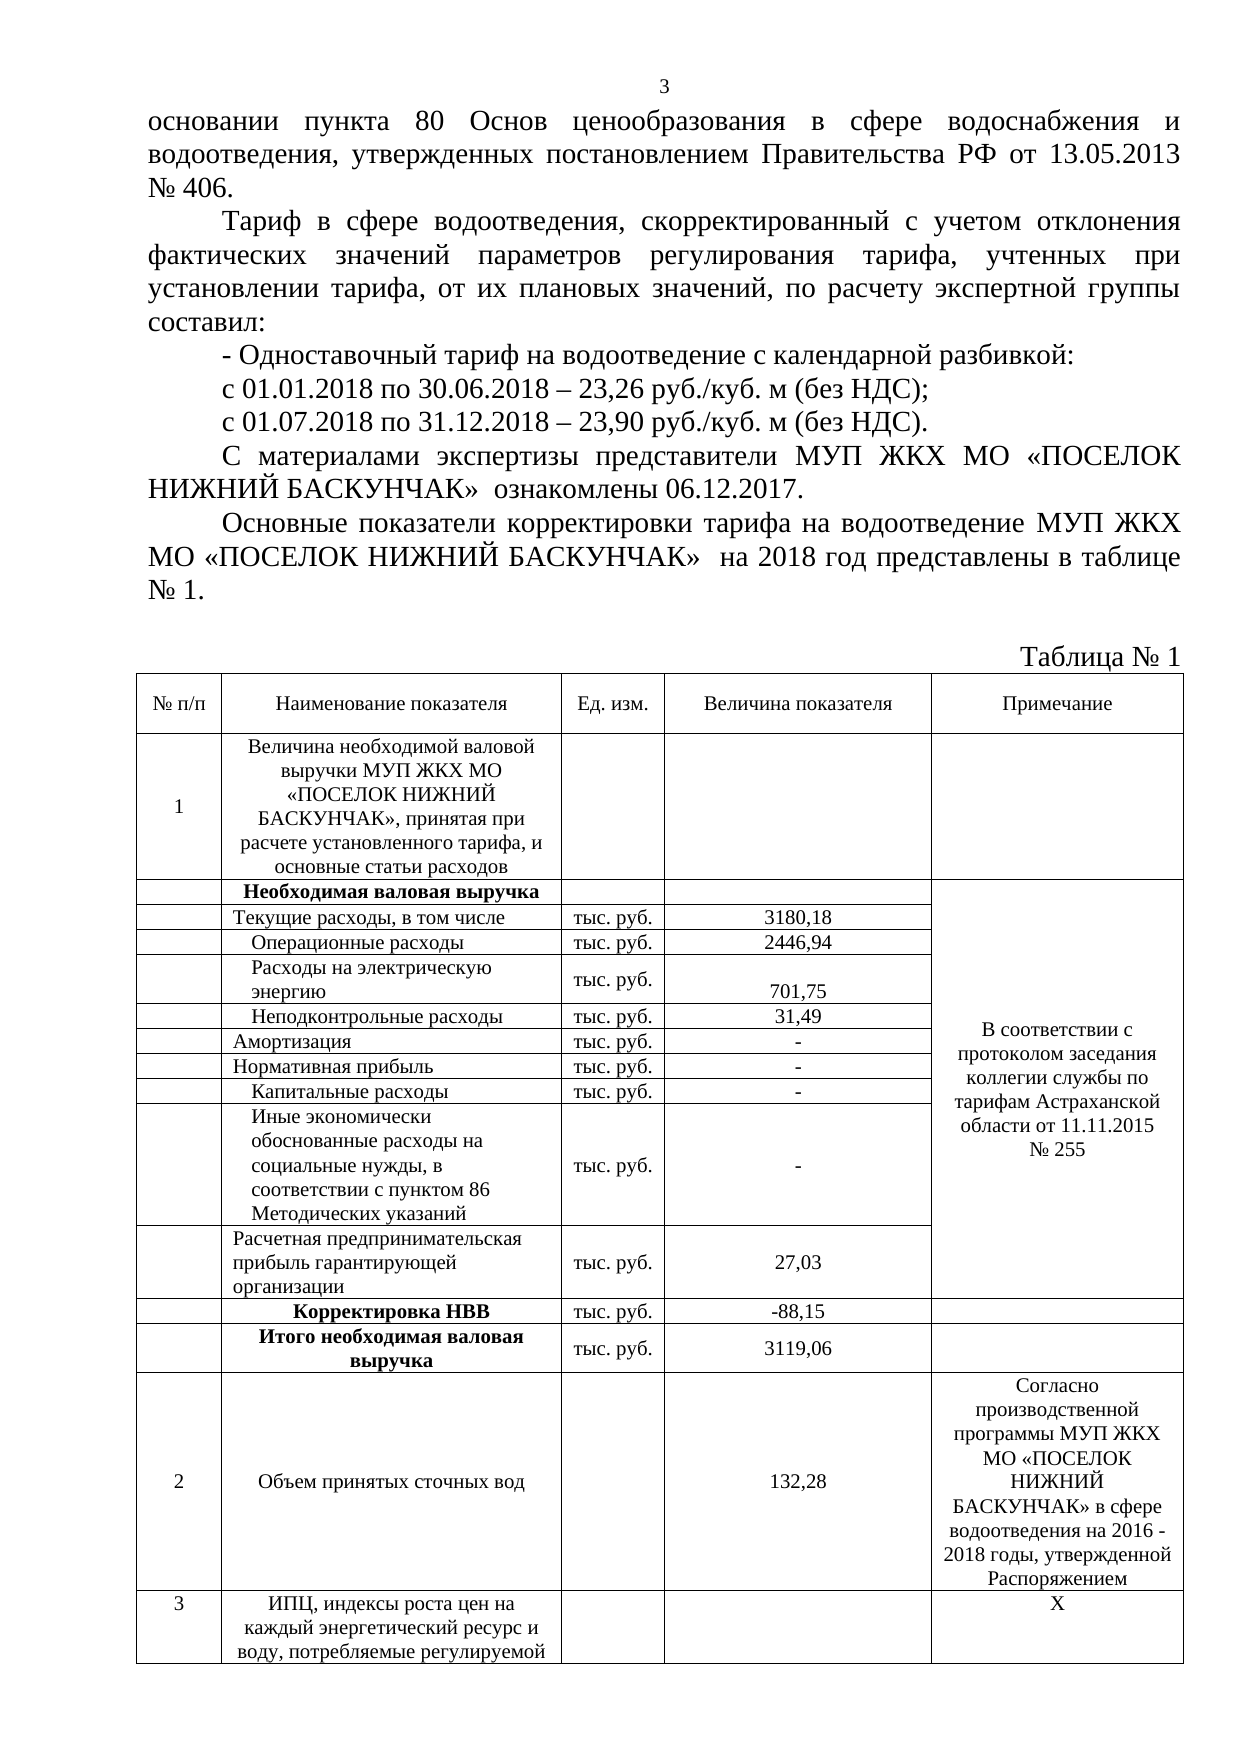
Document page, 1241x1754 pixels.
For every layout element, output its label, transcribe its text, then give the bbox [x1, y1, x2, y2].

table_cell [137, 880, 221, 903]
table_header Величина показателя [665, 674, 931, 733]
table_cell Согласно производственной программы МУП ЖКХ МО «ПОСЕЛОК НИЖНИЙ БАСКУНЧАК» в сфере водоотведения на 2016 - 2018 годы, утвержденной Распоряжением [932, 1373, 1183, 1590]
table_cell [137, 1104, 221, 1225]
table_cell [932, 1324, 1183, 1372]
table_cell Величина необходимой валовой выручки МУП ЖКХ МО «ПОСЕЛОК НИЖНИЙ БАСКУНЧАК», принятая при расчете установленного тарифа, и основные статьи расходов [222, 734, 561, 878]
table_cell 1 [137, 734, 221, 878]
text Таблица № 1 [148, 639, 1181, 673]
table_cell тыс. руб. [562, 1079, 664, 1103]
table_cell [665, 880, 931, 903]
table_cell тыс. руб. [562, 1054, 664, 1078]
table_header № п/п [137, 674, 221, 733]
table_cell [562, 1373, 664, 1590]
table_cell Расчетная предпринимательская прибыль гарантирующей организации [222, 1226, 561, 1298]
table_cell Иные экономически обоснованные расходы на социальные нужды, в соответствии с пунктом 86 Методических указаний [222, 1104, 561, 1225]
table_cell [932, 1299, 1183, 1323]
table_cell 27,03 [665, 1226, 931, 1298]
table_cell Амортизация [222, 1029, 561, 1053]
table_cell [137, 905, 221, 929]
table_cell [562, 1591, 664, 1663]
table_cell Расходы на электрическую энергию [222, 955, 561, 1003]
table_cell В соответствии с протоколом заседания коллегии службы по тарифам Астраханской области от 11.11.2015 № 255 [932, 880, 1183, 1298]
table_cell 3180,18 [665, 905, 931, 929]
table_cell [137, 1079, 221, 1103]
table_cell Нормативная прибыль [222, 1054, 561, 1078]
table_cell Корректировка НВВ [222, 1299, 561, 1323]
table_cell тыс. руб. [562, 1029, 664, 1053]
table_cell 3119,06 [665, 1324, 931, 1372]
table_cell 2 [137, 1373, 221, 1590]
table_cell [932, 734, 1183, 878]
table_cell тыс. руб. [562, 905, 664, 929]
table_header Наименование показателя [222, 674, 561, 733]
table_cell [137, 1029, 221, 1053]
table_cell 2446,94 [665, 930, 931, 954]
table_cell тыс. руб. [562, 955, 664, 1003]
table_cell [137, 955, 221, 1003]
text с 01.01.2018 по 30.06.2018 – 23,26 руб./куб. м (без НДС); [148, 371, 1181, 404]
table_cell [562, 880, 664, 903]
table_cell Капитальные расходы [222, 1079, 561, 1103]
table_cell Необходимая валовая выручка [222, 880, 561, 903]
table_cell [665, 1591, 931, 1663]
table_cell Операционные расходы [222, 930, 561, 954]
table_cell 701,75 [665, 955, 931, 1003]
table_cell [137, 1054, 221, 1078]
table_cell - [665, 1054, 931, 1078]
table_header Ед. изм. [562, 674, 664, 733]
table_cell тыс. руб. [562, 1104, 664, 1225]
table_cell тыс. руб. [562, 1299, 664, 1323]
table_cell Неподконтрольные расходы [222, 1004, 561, 1028]
text Тариф в сфере водоотведения, скорректированный с учетом отклонения фактических значений параметров регулирования тарифа, учтенных при установлении тарифа, от их плановых значений, по расчету экспертной группы составил: [148, 203, 1181, 337]
table_cell [665, 734, 931, 878]
table_cell - [665, 1079, 931, 1103]
table_header Примечание [932, 674, 1183, 733]
table_cell [137, 1324, 221, 1372]
table_cell тыс. руб. [562, 930, 664, 954]
table_cell Объем принятых сточных вод [222, 1373, 561, 1590]
table_cell тыс. руб. [562, 1226, 664, 1298]
table_cell тыс. руб. [562, 1004, 664, 1028]
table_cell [222, 1591, 561, 1663]
table_cell 31,49 [665, 1004, 931, 1028]
table_cell Х [932, 1591, 1183, 1663]
table_cell - [665, 1029, 931, 1053]
table_cell Текущие расходы, в том числе [222, 905, 561, 929]
table_cell тыс. руб. [562, 1324, 664, 1372]
table_cell [137, 1226, 221, 1298]
table_cell Итого необходимая валовая выручка [222, 1324, 561, 1372]
text - Одноставочный тариф на водоотведение с календарной разбивкой: [148, 337, 1181, 371]
table_cell [137, 930, 221, 954]
table_cell [137, 1004, 221, 1028]
table_cell [137, 1299, 221, 1323]
table_cell [562, 734, 664, 878]
table_cell 3 [137, 1591, 221, 1663]
table_cell 132,28 [665, 1373, 931, 1590]
table_cell -88,15 [665, 1299, 931, 1323]
text Основные показатели корректировки тарифа на водоотведение МУП ЖКХ МО «ПОСЕЛОК НИЖНИЙ БАСКУНЧАК» на 2018 год представлены в таблице № 1. [148, 505, 1181, 606]
text С материалами экспертизы представители МУП ЖКХ МО «ПОСЕЛОК НИЖНИЙ БАСКУНЧАК» ознакомлены 06.12.2017. [148, 438, 1181, 505]
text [148, 103, 1181, 203]
text с 01.07.2018 по 31.12.2018 – 23,90 руб./куб. м (без НДС). [148, 404, 1181, 438]
table_cell - [665, 1104, 931, 1225]
